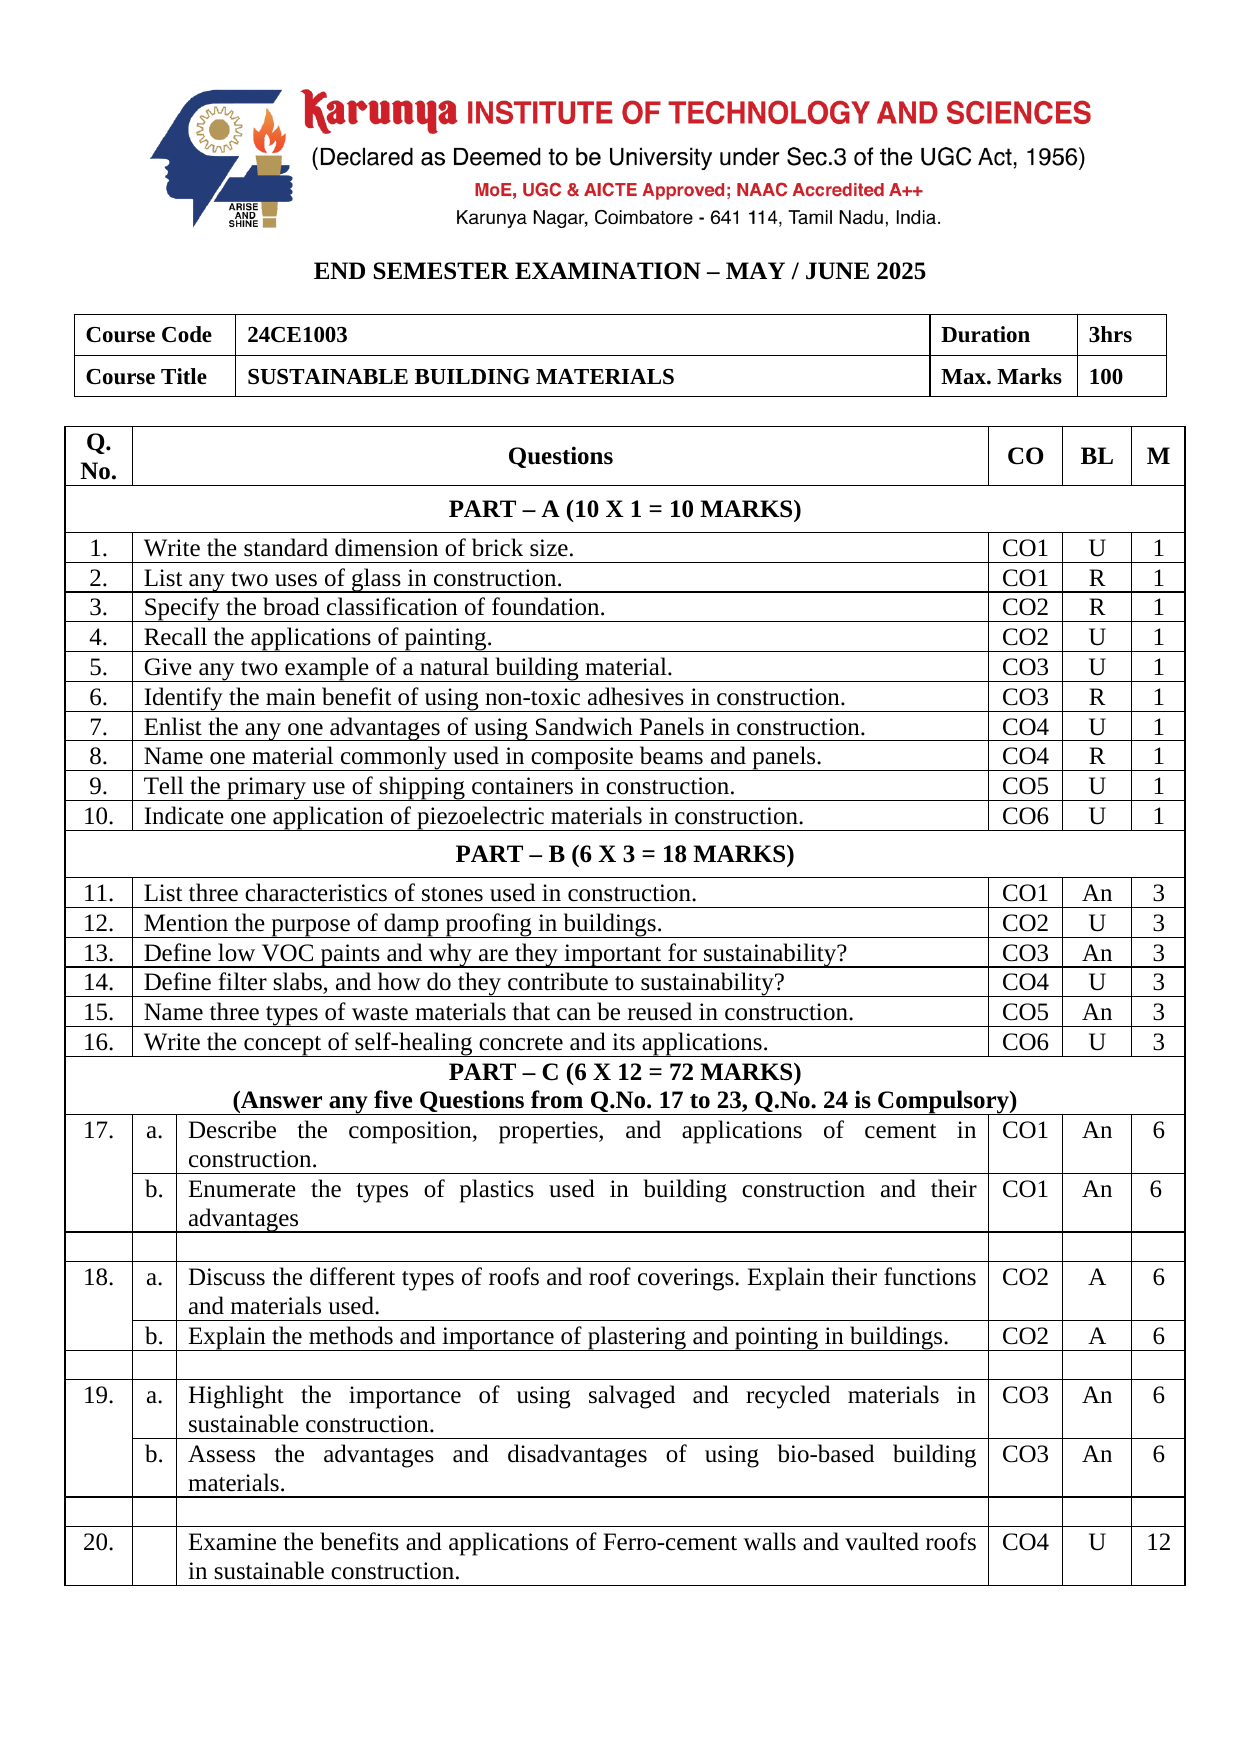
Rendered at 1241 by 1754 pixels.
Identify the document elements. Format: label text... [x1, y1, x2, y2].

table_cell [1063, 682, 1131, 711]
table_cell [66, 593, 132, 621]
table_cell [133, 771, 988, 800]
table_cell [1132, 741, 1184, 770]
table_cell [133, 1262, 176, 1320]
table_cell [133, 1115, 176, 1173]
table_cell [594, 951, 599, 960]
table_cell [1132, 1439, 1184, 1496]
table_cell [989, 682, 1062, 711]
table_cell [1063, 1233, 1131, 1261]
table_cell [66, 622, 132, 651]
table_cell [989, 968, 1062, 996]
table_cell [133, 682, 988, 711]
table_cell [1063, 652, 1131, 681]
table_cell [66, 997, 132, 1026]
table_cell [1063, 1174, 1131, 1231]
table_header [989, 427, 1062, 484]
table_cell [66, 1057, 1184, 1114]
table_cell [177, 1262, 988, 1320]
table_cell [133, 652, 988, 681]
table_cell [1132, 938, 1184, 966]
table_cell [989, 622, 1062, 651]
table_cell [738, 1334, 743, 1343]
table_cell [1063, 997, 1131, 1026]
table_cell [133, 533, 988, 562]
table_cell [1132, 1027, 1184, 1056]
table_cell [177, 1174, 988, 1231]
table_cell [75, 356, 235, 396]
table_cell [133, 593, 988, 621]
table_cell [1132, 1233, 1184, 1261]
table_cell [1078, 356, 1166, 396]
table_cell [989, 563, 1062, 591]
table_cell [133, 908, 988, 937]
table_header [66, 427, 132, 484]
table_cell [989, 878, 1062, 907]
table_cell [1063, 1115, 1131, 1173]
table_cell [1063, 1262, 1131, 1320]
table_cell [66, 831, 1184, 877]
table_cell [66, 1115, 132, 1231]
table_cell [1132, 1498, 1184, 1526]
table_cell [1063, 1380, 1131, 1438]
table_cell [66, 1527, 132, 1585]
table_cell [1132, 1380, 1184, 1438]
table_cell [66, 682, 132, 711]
picture [150, 89, 1091, 228]
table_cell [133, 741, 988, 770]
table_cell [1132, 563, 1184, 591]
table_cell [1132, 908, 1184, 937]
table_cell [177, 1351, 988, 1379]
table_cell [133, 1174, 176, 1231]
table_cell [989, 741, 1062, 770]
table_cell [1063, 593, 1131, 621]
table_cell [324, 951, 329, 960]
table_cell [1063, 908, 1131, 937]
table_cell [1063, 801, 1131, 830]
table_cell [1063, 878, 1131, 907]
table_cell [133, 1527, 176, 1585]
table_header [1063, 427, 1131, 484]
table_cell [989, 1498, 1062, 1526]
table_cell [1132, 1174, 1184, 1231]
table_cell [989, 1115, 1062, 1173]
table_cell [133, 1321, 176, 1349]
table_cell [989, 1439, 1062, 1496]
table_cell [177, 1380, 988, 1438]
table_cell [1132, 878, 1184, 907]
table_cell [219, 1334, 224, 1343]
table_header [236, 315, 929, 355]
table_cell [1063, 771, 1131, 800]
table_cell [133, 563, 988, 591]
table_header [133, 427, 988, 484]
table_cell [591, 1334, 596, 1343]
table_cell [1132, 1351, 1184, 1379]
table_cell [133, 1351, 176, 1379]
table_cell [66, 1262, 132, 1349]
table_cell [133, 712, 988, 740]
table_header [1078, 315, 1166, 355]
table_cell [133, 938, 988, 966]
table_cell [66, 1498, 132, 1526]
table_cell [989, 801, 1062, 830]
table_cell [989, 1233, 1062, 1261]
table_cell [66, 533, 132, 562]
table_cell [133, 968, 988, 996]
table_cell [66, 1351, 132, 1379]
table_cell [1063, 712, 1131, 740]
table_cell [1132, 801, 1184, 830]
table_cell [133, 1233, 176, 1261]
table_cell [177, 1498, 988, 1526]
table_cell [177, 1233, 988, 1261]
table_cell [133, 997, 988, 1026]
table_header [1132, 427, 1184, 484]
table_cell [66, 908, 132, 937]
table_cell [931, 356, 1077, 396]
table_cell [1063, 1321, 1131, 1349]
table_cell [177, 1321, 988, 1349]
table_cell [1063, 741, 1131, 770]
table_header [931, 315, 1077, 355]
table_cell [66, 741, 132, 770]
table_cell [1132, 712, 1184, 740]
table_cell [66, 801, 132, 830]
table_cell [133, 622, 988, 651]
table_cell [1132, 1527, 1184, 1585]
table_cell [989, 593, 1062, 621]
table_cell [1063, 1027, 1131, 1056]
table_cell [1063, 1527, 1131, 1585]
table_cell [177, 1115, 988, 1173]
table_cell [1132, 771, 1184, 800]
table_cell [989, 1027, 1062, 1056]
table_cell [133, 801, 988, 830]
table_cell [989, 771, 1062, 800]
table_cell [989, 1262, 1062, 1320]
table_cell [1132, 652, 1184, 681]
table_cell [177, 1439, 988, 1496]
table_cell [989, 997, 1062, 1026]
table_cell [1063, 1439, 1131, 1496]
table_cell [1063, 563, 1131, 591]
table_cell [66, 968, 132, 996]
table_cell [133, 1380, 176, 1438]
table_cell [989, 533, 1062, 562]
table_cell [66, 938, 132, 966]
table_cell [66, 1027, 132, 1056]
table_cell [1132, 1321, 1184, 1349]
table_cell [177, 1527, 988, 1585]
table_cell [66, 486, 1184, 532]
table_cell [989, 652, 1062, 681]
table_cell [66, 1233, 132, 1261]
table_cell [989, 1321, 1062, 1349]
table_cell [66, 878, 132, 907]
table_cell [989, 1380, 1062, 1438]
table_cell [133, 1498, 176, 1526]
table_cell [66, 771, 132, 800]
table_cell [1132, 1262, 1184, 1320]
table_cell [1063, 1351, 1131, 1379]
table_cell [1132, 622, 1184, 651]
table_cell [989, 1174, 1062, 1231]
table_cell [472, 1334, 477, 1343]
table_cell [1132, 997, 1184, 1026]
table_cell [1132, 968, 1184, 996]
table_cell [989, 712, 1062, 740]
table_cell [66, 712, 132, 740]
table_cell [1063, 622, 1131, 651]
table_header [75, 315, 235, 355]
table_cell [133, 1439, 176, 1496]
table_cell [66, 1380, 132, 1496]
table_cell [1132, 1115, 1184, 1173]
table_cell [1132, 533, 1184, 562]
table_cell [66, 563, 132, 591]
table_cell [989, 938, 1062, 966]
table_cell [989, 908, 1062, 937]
text END SEMESTER EXAMINATION – MAY / JUNE 2025 [150, 256, 1090, 285]
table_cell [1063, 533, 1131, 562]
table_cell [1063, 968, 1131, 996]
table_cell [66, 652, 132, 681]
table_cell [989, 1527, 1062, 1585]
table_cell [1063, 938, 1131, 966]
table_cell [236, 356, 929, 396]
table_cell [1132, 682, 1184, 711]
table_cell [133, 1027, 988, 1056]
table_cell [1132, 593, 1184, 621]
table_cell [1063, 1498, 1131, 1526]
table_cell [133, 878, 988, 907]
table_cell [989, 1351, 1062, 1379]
